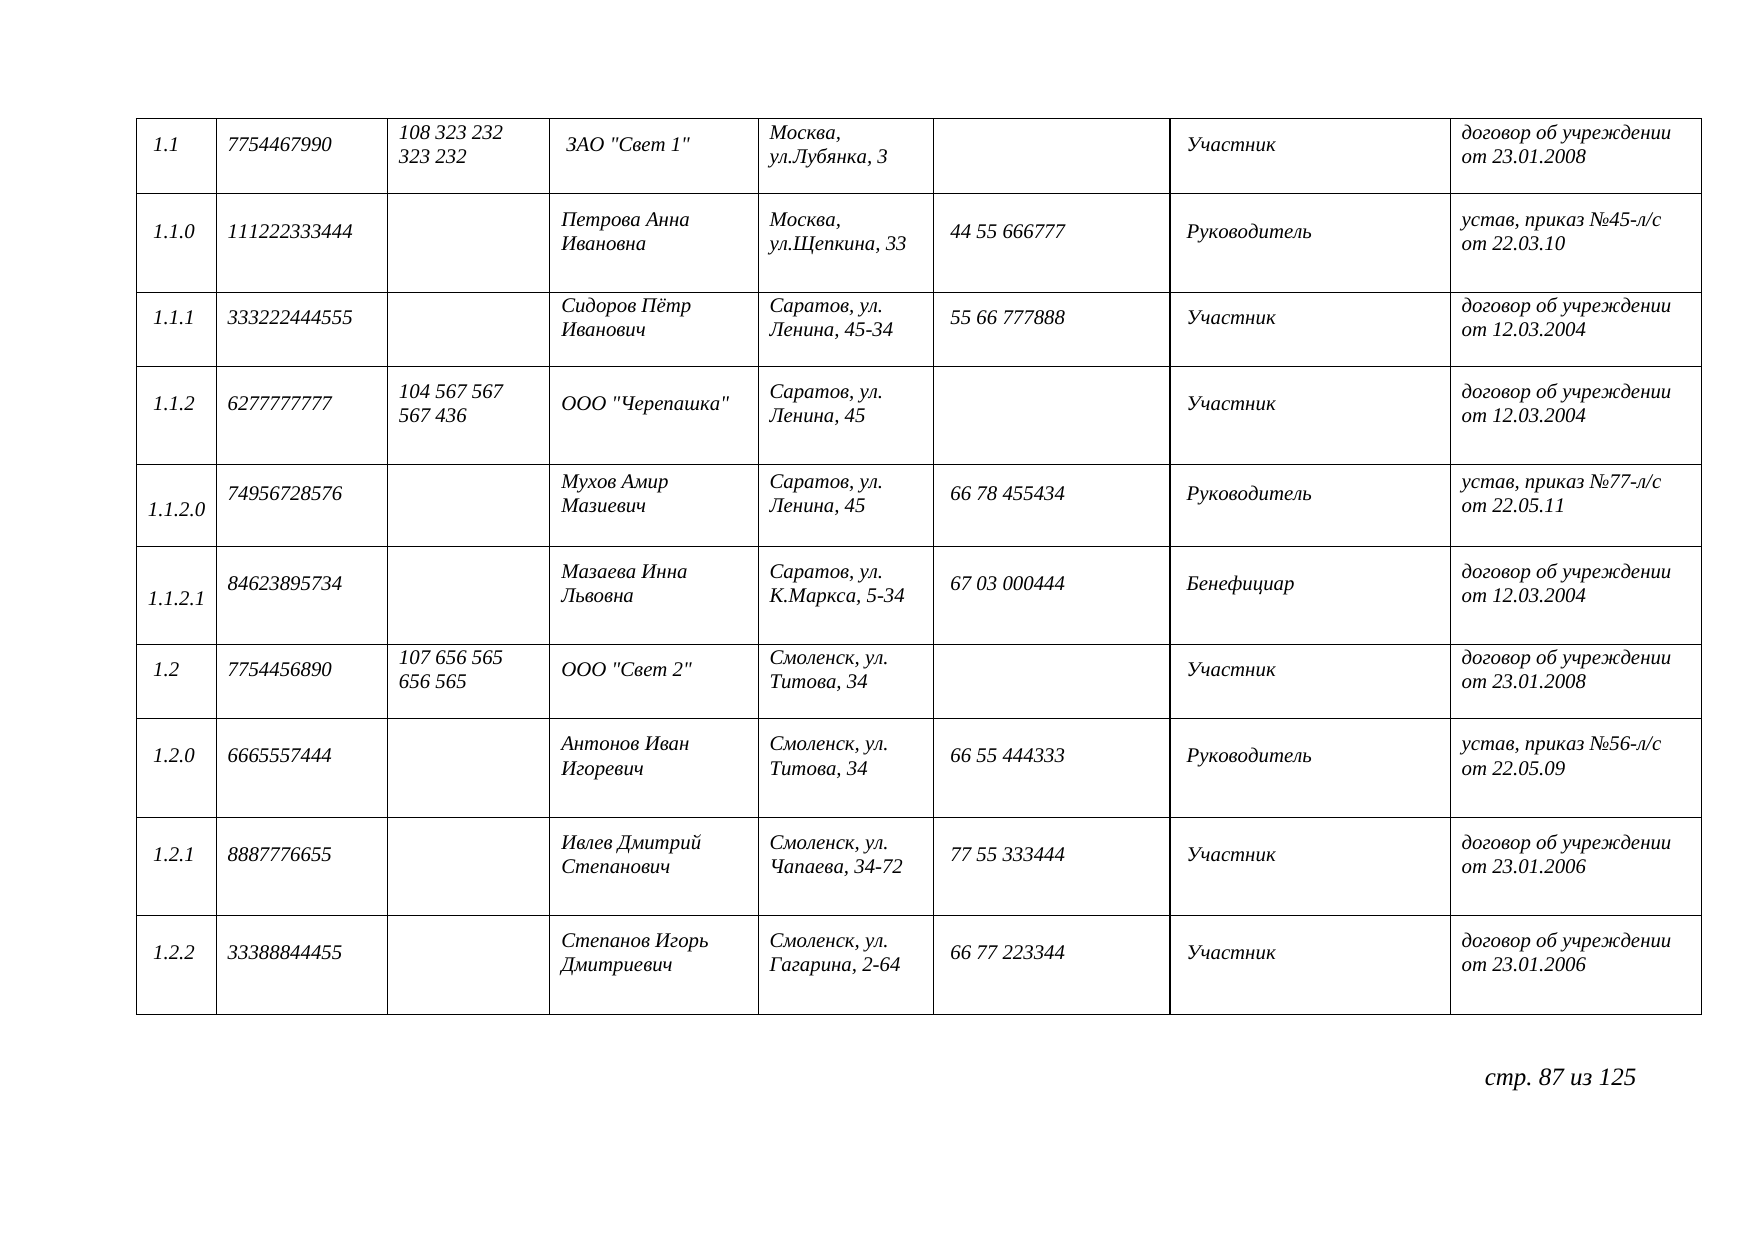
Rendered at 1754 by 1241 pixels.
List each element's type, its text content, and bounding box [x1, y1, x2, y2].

table_cell 55 66 777888 [934, 293, 1169, 366]
table_cell 84623895734 [217, 547, 387, 644]
table_cell 1.1.1 [137, 293, 216, 366]
table_cell [388, 719, 549, 817]
table_cell Смоленск, ул. Титова, 34 [759, 645, 933, 718]
table_cell [934, 367, 1169, 464]
table_cell Руководитель [1171, 194, 1450, 292]
table_cell 333222444555 [217, 293, 387, 366]
table_cell 107 656 565 656 565 [388, 645, 549, 718]
table_cell Участник [1171, 916, 1450, 1013]
table_cell Сидоров Пётр Иванович [550, 293, 758, 366]
table_cell 67 03 000444 [934, 547, 1169, 644]
table_cell [388, 194, 549, 292]
table_cell Мазаева Инна Львовна [550, 547, 758, 644]
table_cell Мухов Амир Мазиевич [550, 465, 758, 546]
table_cell 7754456890 [217, 645, 387, 718]
table_cell Смоленск, ул. Гагарина, 2-64 [759, 916, 933, 1013]
table_cell ООО "Свет 2" [550, 645, 758, 718]
table_cell Участник [1171, 367, 1450, 464]
table_cell 1.2 [137, 645, 216, 718]
table_cell Москва, ул.Лубянка, 3 [759, 119, 933, 193]
table_cell ЗАО "Свет 1" [550, 119, 758, 193]
table_cell 66 55 444333 [934, 719, 1169, 817]
table_cell 104 567 567 567 436 [388, 367, 549, 464]
table_cell Участник [1171, 645, 1450, 718]
table_cell 74956728576 [217, 465, 387, 546]
table_cell Степанов Игорь Дмитриевич [550, 916, 758, 1013]
table_cell Участник [1171, 293, 1450, 366]
table_cell Руководитель [1171, 719, 1450, 817]
table_cell 1.2.1 [137, 818, 216, 915]
table_cell Антонов Иван Игоревич [550, 719, 758, 817]
table_cell Ивлев Дмитрий Степанович [550, 818, 758, 915]
table_cell 6277777777 [217, 367, 387, 464]
table_cell договор об учреждении от 23.01.2006 [1451, 818, 1701, 915]
table_cell 66 78 455434 [934, 465, 1169, 546]
table_cell 1.1.2.0 [137, 465, 216, 546]
table_cell 1.1 [137, 119, 216, 193]
table_cell устав, приказ №77-л/с от 22.05.11 [1451, 465, 1701, 546]
table_cell Москва, ул.Щепкина, 33 [759, 194, 933, 292]
table_cell 111222333444 [217, 194, 387, 292]
table_cell 1.1.2.1 [137, 547, 216, 644]
table_cell Петрова Анна Ивановна [550, 194, 758, 292]
table_cell Бенефициар [1171, 547, 1450, 644]
table_cell 108 323 232 323 232 [388, 119, 549, 193]
table_cell [388, 818, 549, 915]
table_cell договор об учреждении от 12.03.2004 [1451, 367, 1701, 464]
table_cell 77 55 333444 [934, 818, 1169, 915]
table_cell [388, 465, 549, 546]
table_cell устав, приказ №45-л/с от 22.03.10 [1451, 194, 1701, 292]
table_cell [388, 916, 549, 1013]
table_cell Участник [1171, 818, 1450, 915]
table_cell 1.2.2 [137, 916, 216, 1013]
table_cell ООО "Черепашка" [550, 367, 758, 464]
table_cell Саратов, ул. К.Маркса, 5-34 [759, 547, 933, 644]
table_cell 1.1.2 [137, 367, 216, 464]
table_cell договор об учреждении от 12.03.2004 [1451, 547, 1701, 644]
table_cell Саратов, ул. Ленина, 45 [759, 367, 933, 464]
table_cell 1.2.0 [137, 719, 216, 817]
table_cell 1.1.0 [137, 194, 216, 292]
table_cell Саратов, ул. Ленина, 45 [759, 465, 933, 546]
table_cell 44 55 666777 [934, 194, 1169, 292]
table_cell [934, 645, 1169, 718]
table_cell Саратов, ул. Ленина, 45-34 [759, 293, 933, 366]
table_cell Участник [1171, 119, 1450, 193]
table_cell договор об учреждении от 12.03.2004 [1451, 293, 1701, 366]
table_cell [388, 547, 549, 644]
table_cell устав, приказ №56-л/с от 22.05.09 [1451, 719, 1701, 817]
table_cell [934, 119, 1169, 193]
table_cell 6665557444 [217, 719, 387, 817]
table_cell 33388844455 [217, 916, 387, 1013]
table_cell Смоленск, ул. Чапаева, 34-72 [759, 818, 933, 915]
table_cell договор об учреждении от 23.01.2008 [1451, 119, 1701, 193]
table_cell договор об учреждении от 23.01.2006 [1451, 916, 1701, 1013]
table_cell 66 77 223344 [934, 916, 1169, 1013]
table_cell Смоленск, ул. Титова, 34 [759, 719, 933, 817]
table_cell [388, 293, 549, 366]
table_cell Руководитель [1171, 465, 1450, 546]
table_cell договор об учреждении от 23.01.2008 [1451, 645, 1701, 718]
table_cell 8887776655 [217, 818, 387, 915]
table_cell 7754467990 [217, 119, 387, 193]
